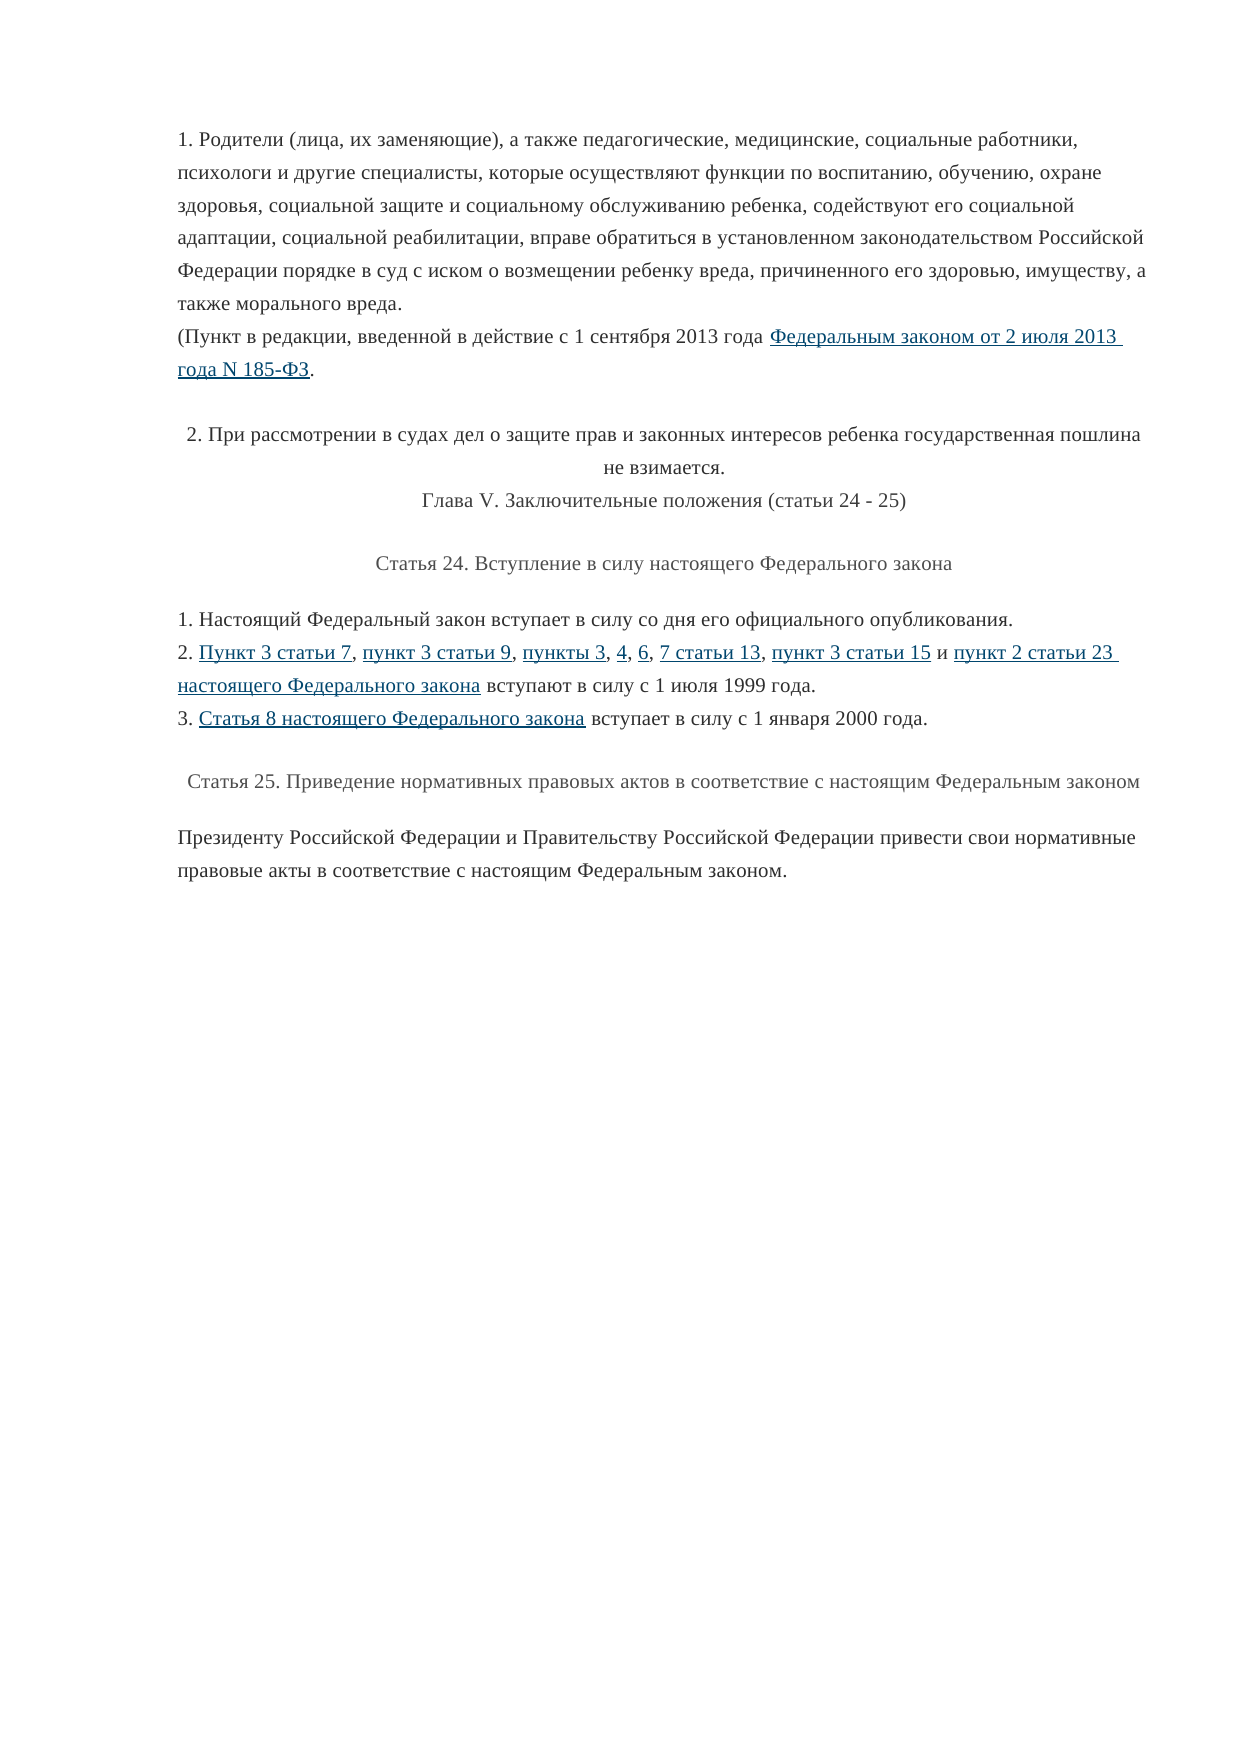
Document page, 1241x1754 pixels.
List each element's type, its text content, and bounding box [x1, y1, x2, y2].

text Статья 25. Приведение нормативных правовых актов в соответствие с настоящим Федеральным законом [177, 769, 1152, 793]
text Президенту Российской Федерации и Правительству Российской Федерации привести свои нормативные правовые акты в соответствие с настоящим Федеральным законом. [177, 816, 1152, 882]
text 1. Настоящий Федеральный закон вступает в силу со дня его официального опубликования. [177, 598, 1152, 631]
text 2. Пункт 3 статьи 7, пункт 3 статьи 9, пункты 3, 4, 6, 7 статьи 13, пункт 3 статьи 15 и пункт 2 статьи 23 настоящего Федерального закона вступают в силу с 1 июля 1999 года. [177, 631, 1152, 697]
text 3. Статья 8 настоящего Федерального закона вступает в силу с 1 января 2000 года. [177, 697, 1152, 730]
text 2. При рассмотрении в судах дел о защите прав и законных интересов ребенка государственная пошлина не взимается. Глава V. Заключительные положения (статьи 24 - 25) [177, 413, 1152, 512]
text 1. Родители (лица, их заменяющие), а также педагогические, медицинские, социальные работники, психологи и другие специалисты, которые осуществляют функции по воспитанию, обучению, охране здоровья, социальной защите и социальному обслуживанию ребенка, содействуют его социальной адаптации, социальной реабилитации, вправе обратиться в установленном законодательством Российской Федерации порядке в суд с иском о возмещении ребенку вреда, причиненного его здоровью, имуществу, а также морального вреда. (Пункт в редакции, введенной в действие с 1 сентября 2013 года Федеральным законом от 2 июля 2013 года N 185-ФЗ. [177, 118, 1152, 413]
text Статья 24. Вступление в силу настоящего Федерального закона [177, 551, 1152, 575]
